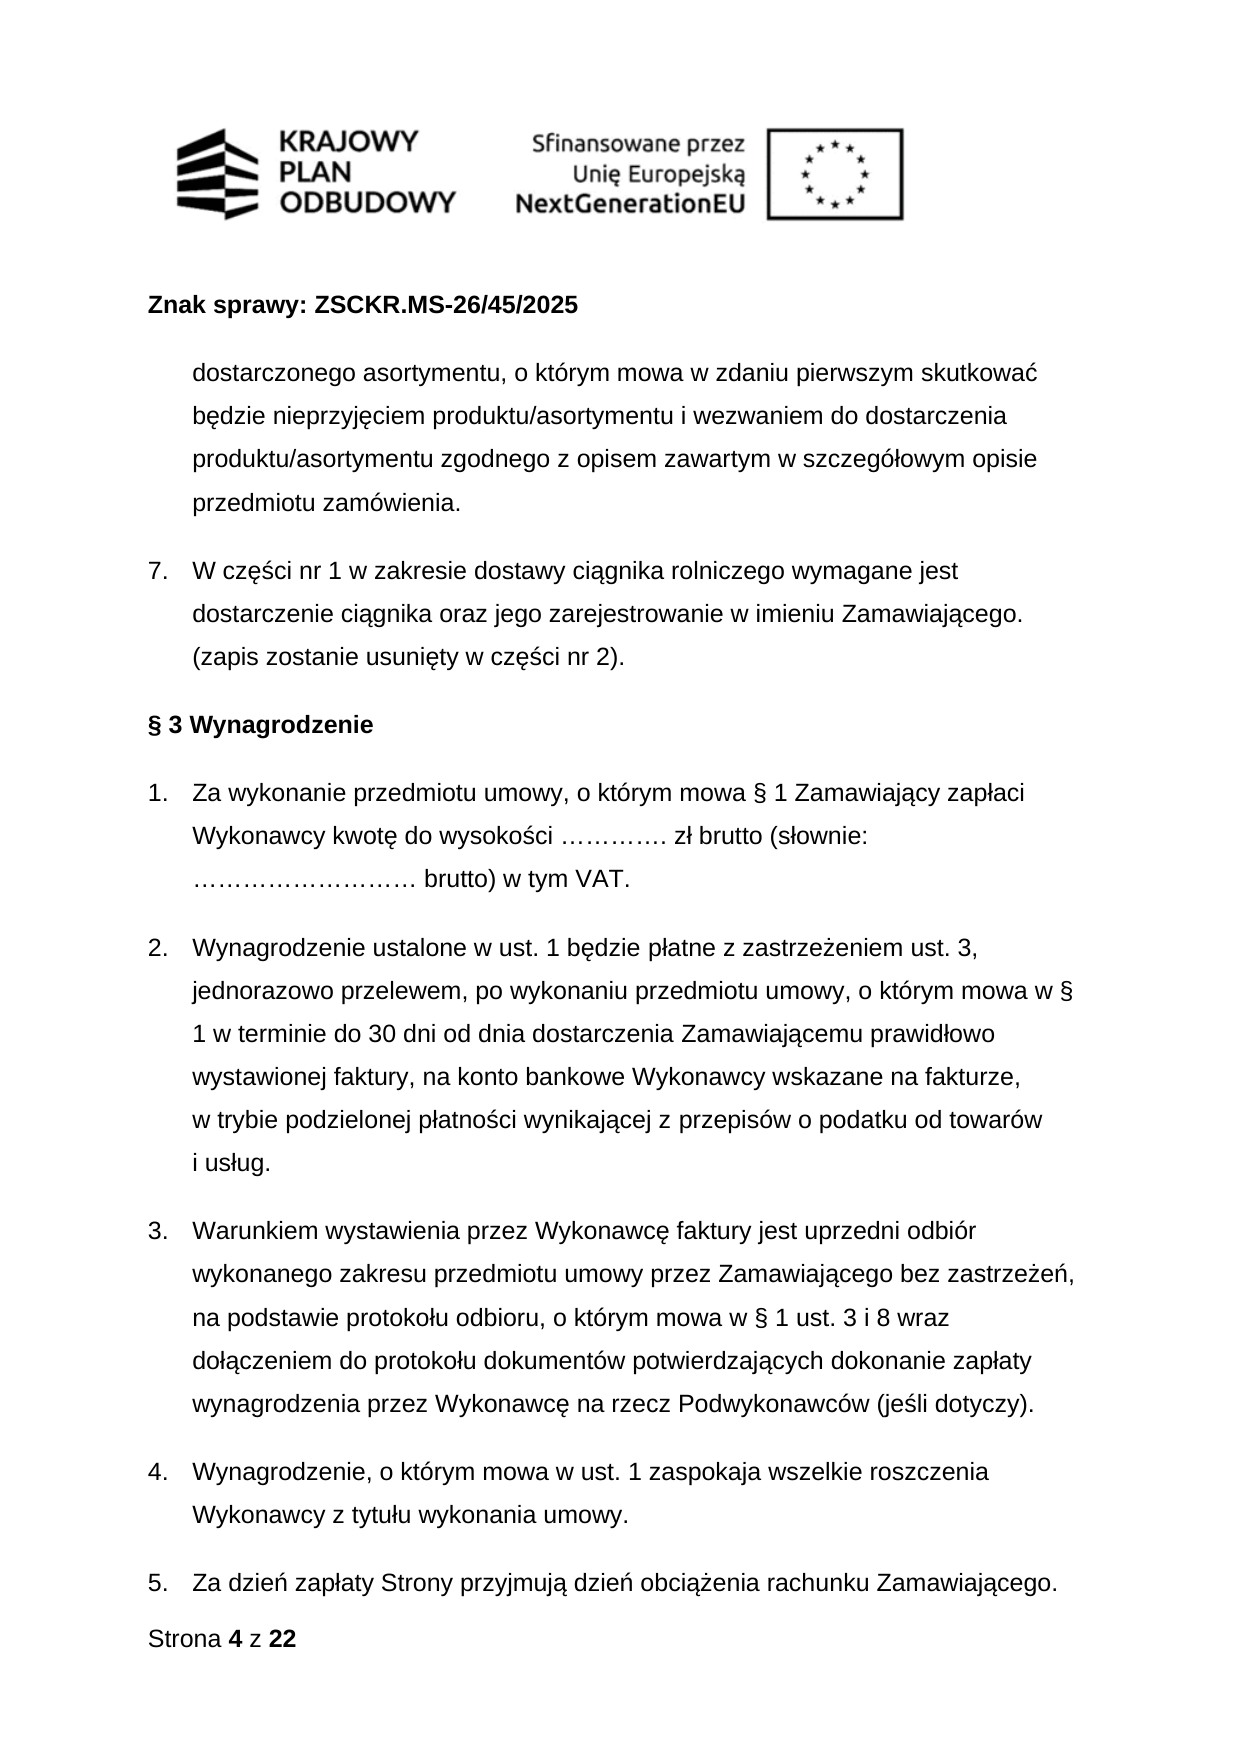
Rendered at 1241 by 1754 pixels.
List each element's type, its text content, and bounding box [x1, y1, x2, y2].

list W części nr 1 w zakresie dostawy ciągnika rolniczego wymagane jest dostarczenie ciągnika oraz jego zarejestrowanie w imieniu Zamawiającego. (zapis zostanie usunięty w części nr 2). [148, 556, 1093, 671]
list Za dzień zapłaty Strony przyjmują dzień obciążenia rachunku Zamawiającego. [148, 1568, 1093, 1597]
list Za wykonanie przedmiotu umowy, o którym mowa § 1 Zamawiający zapłaci Wykonawcy kwotę do wysokości …………. zł brutto (słownie: ……………………… brutto) w tym VAT. [148, 778, 1093, 893]
picture [147, 98, 934, 251]
list Warunkiem wystawienia przez Wykonawcę faktury jest uprzedni odbiór wykonanego zakresu przedmiotu umowy przez Zamawiającego bez zastrzeżeń, na podstawie protokołu odbioru, o którym mowa w § 1 ust. 3 i 8 wraz dołączeniem do protokołu dokumentów potwierdzających dokonanie zapłaty wynagrodzenia przez Wykonawcę na rzecz Podwykonawców (jeśli dotyczy). [148, 1216, 1093, 1418]
list Wynagrodzenie ustalone w ust. 1 będzie płatne z zastrzeżeniem ust. 3, jednorazowo przelewem, po wykonaniu przedmiotu umowy, o którym mowa w § 1 w terminie do 30 dni od dnia dostarczenia Zamawiającemu prawidłowo wystawionej faktury, na konto bankowe Wykonawcy wskazane na fakturze, w trybie podzielonej płatności wynikającej z przepisów o podatku od towarów i usług. [148, 933, 1093, 1177]
list Wynagrodzenie, o którym mowa w ust. 1 zaspokaja wszelkie roszczenia Wykonawcy z tytułu wykonania umowy. [148, 1457, 1093, 1529]
subtitle § 3 Wynagrodzenie [148, 710, 1093, 739]
